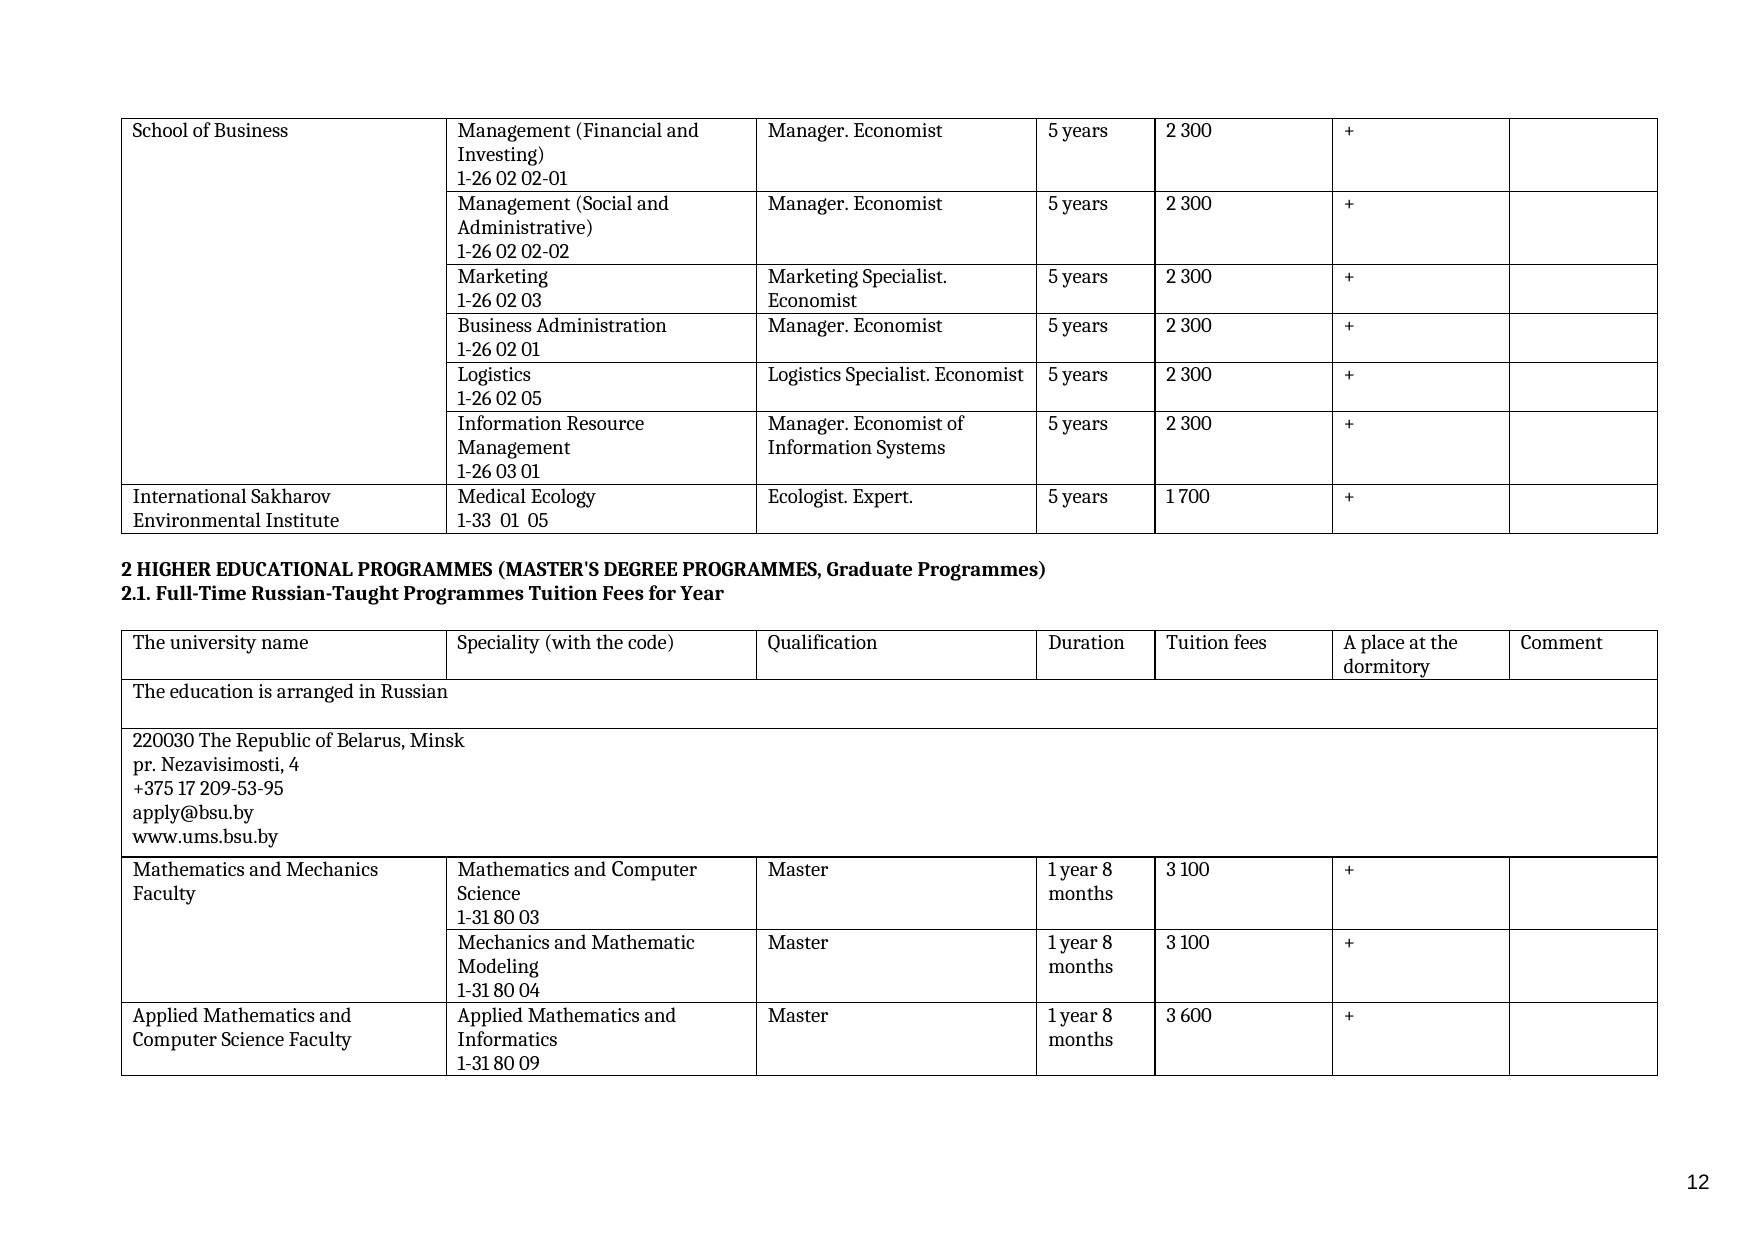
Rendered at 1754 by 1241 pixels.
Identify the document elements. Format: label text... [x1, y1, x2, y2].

table_cell [1510, 265, 1657, 313]
table_cell 5 years [1037, 412, 1154, 484]
table_cell + [1333, 363, 1509, 411]
table_cell 1 year 8 months [1037, 930, 1154, 1002]
table_cell [1510, 119, 1657, 191]
table_cell Management (Financial and Investing) 1-26 02 02-01 [447, 119, 756, 191]
table_cell [1510, 412, 1657, 484]
table_cell [1510, 858, 1657, 929]
table_header A place at the dormitory [1333, 631, 1509, 678]
table_cell [1510, 1003, 1657, 1075]
table_cell 5 years [1037, 485, 1154, 533]
table_cell Logistics Specialist. Economist [757, 363, 1036, 411]
table_cell Manager. Economist [757, 314, 1036, 362]
table_cell + [1333, 930, 1509, 1002]
table_cell Logistics 1-26 02 05 [447, 363, 756, 411]
table_cell The education is arranged in Russian [122, 680, 1657, 727]
table_cell 5 years [1037, 119, 1154, 191]
table_header Duration [1037, 631, 1154, 678]
table_cell [1510, 930, 1657, 1002]
table_cell 5 years [1037, 192, 1154, 264]
table_header Qualification [757, 631, 1036, 678]
table_cell 220030 The Republic of Belarus, Minsk pr. Nezavisimosti, 4 +375 17 209-53-95 apply@bsu.by www.ums.bsu.by [122, 729, 1657, 856]
table_cell [1510, 192, 1657, 264]
table_cell Ecologist. Expert. [757, 485, 1036, 533]
table_header Comment [1510, 631, 1657, 678]
table_cell Marketing 1-26 02 03 [447, 265, 756, 313]
text 2.1. Full-Time Russian-Taught Programmes Tuition Fees for Year [121, 582, 1754, 606]
table_cell Marketing Specialist. Economist [757, 265, 1036, 313]
table_cell Master [757, 858, 1036, 929]
table_cell 1 year 8 months [1037, 858, 1154, 929]
table_cell 1 year 8 months [1037, 1003, 1154, 1075]
table_header Tuition fees [1156, 631, 1332, 678]
table_cell + [1333, 314, 1509, 362]
table_cell + [1333, 1003, 1509, 1075]
table_cell + [1333, 485, 1509, 533]
table_cell 3 100 [1156, 858, 1332, 929]
table_cell 2 300 [1156, 363, 1332, 411]
table_cell 5 years [1037, 314, 1154, 362]
table_cell 2 300 [1156, 412, 1332, 484]
table_cell 3 600 [1156, 1003, 1332, 1075]
table_cell School of Business [122, 119, 446, 484]
table_cell Manager. Economist [757, 119, 1036, 191]
table_cell + [1333, 265, 1509, 313]
table_cell 2 300 [1156, 192, 1332, 264]
table_cell International Sakharov Environmental Institute [122, 485, 446, 533]
table_cell + [1333, 858, 1509, 929]
table_cell 3 100 [1156, 930, 1332, 1002]
table_cell [1510, 485, 1657, 533]
table_cell Master [757, 1003, 1036, 1075]
table_header Speciality (with the code) [447, 631, 756, 678]
table_cell Mechanics and Mathematic Modeling 1-31 80 04 [447, 930, 756, 1002]
table_cell + [1333, 119, 1509, 191]
table_cell Mathematics and Сomputer Science 1-31 80 03 [447, 858, 756, 929]
table_cell 2 300 [1156, 314, 1332, 362]
table_cell Applied Mathematics and Informatics 1-31 80 09 [447, 1003, 756, 1075]
table_cell Management (Social and Administrative) 1-26 02 02-02 [447, 192, 756, 264]
text 2 HIGHER EDUCATIONAL PROGRAMMES (MASTER'S DEGREE PROGRAMMES, Graduate Programmes) [121, 558, 1709, 582]
table_cell Manager. Economist of Information Systems [757, 412, 1036, 484]
table_cell 5 years [1037, 363, 1154, 411]
table_header The university name [122, 631, 446, 678]
table_cell [1510, 363, 1657, 411]
table_cell 5 years [1037, 265, 1154, 313]
table_cell Manager. Economist [757, 192, 1036, 264]
table_cell Medical Ecology 1-33 01 05 [447, 485, 756, 533]
table_cell + [1333, 192, 1509, 264]
table_cell + [1333, 412, 1509, 484]
table_cell 2 300 [1156, 119, 1332, 191]
table_cell Mathematics and Mechanics Faculty [122, 858, 446, 1002]
table_cell 2 300 [1156, 265, 1332, 313]
table_cell Information Resource Management 1-26 03 01 [447, 412, 756, 484]
table_cell 1 700 [1156, 485, 1332, 533]
table_cell Master [757, 930, 1036, 1002]
table_cell Applied Mathematics and Computer Science Faculty [122, 1003, 446, 1075]
table_cell [1510, 314, 1657, 362]
table_cell Business Administration 1-26 02 01 [447, 314, 756, 362]
